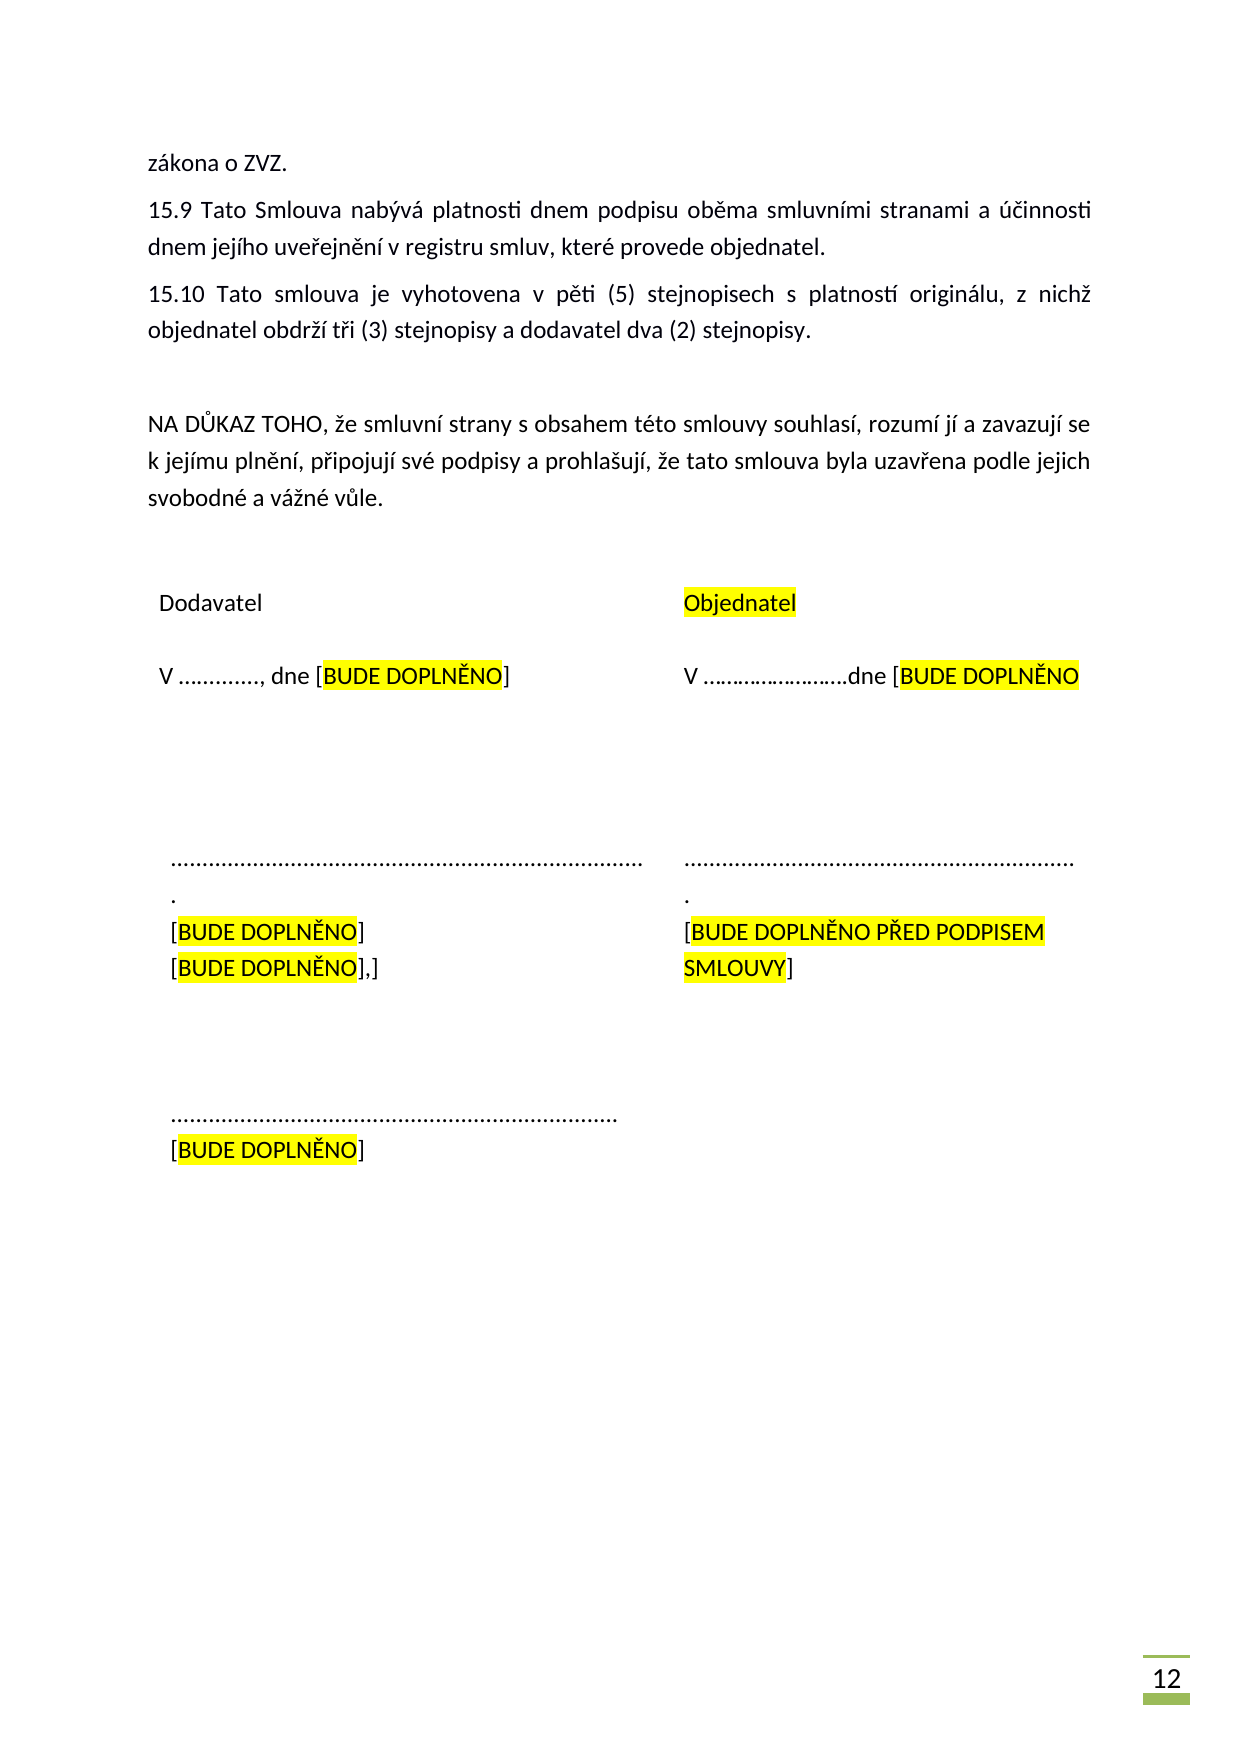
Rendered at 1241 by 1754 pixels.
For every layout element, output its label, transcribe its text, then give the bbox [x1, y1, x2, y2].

table_header Objednatel V …………………….dne [BUDE DOPLNĚNO ............................................................... [BUDE DOPLNĚNO PŘED PODPISEM SMLOUVY] [672, 587, 1093, 1170]
text 15.9 Tato Smlouva nabývá platnosti dnem podpisu oběma smluvními stranami a účinnosti dnem jejího uveřejnění v registru smluv, které provede objednatel. [148, 194, 1093, 262]
text NA DŮKAZ TOHO, že smluvní strany s obsahem této smlouvy souhlasí, rozumí jí a zavazují se k jejímu plnění, připojují své podpisy a prohlašují, že tato smlouva byla uzavřena podle jejich svobodné a vážné vůle. [148, 409, 1093, 512]
table_header Dodavatel V ….........., dne [BUDE DOPLNĚNO] [148, 587, 672, 1170]
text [148, 148, 1093, 178]
text 15.10 Tato smlouva je vyhotovena v pěti (5) stejnopisech s platností originálu, z nichž objednatel obdrží tři (3) stejnopisy a dodavatel dva (2) stejnopisy. [148, 278, 1093, 345]
